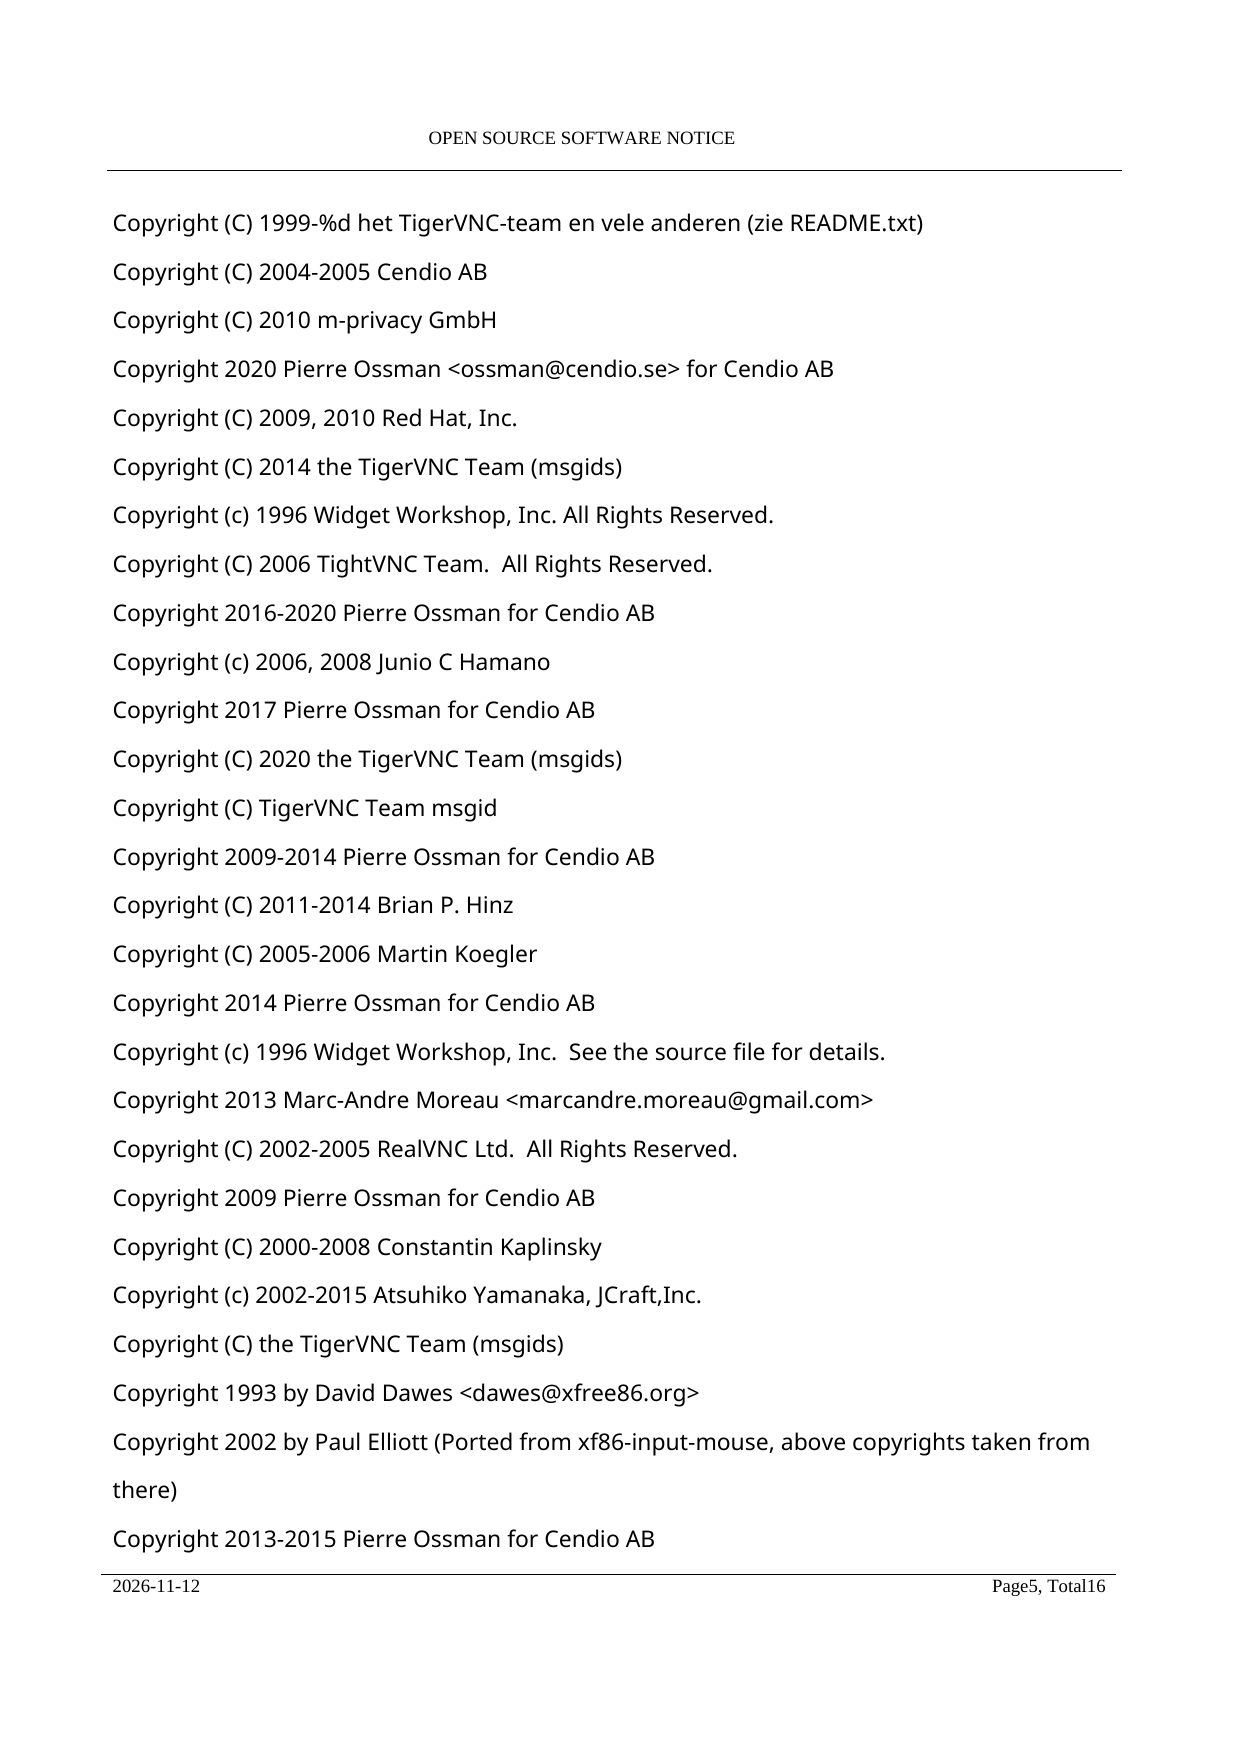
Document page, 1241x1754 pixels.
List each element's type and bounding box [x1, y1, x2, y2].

text [112, 206, 1128, 1555]
